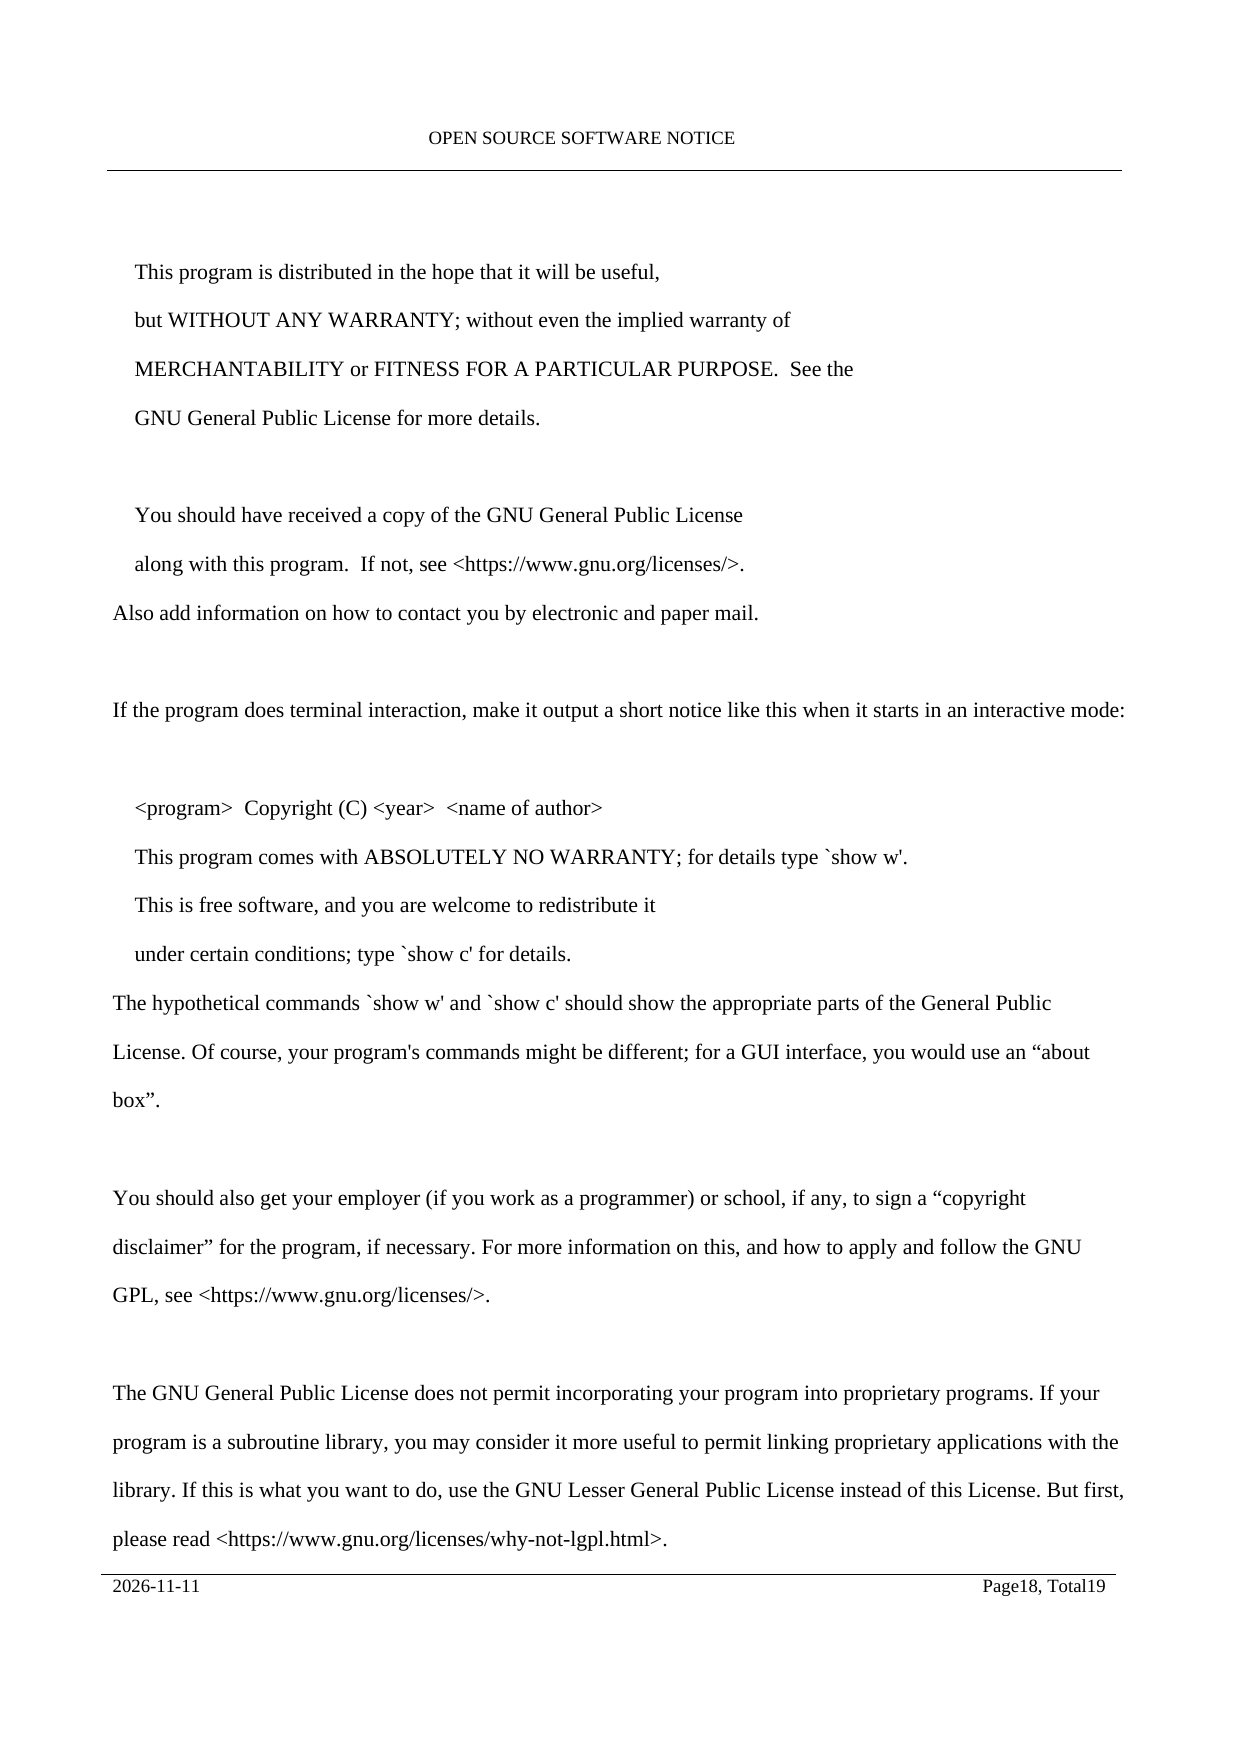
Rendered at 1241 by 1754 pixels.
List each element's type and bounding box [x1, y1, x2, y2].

text [112, 206, 1128, 1555]
